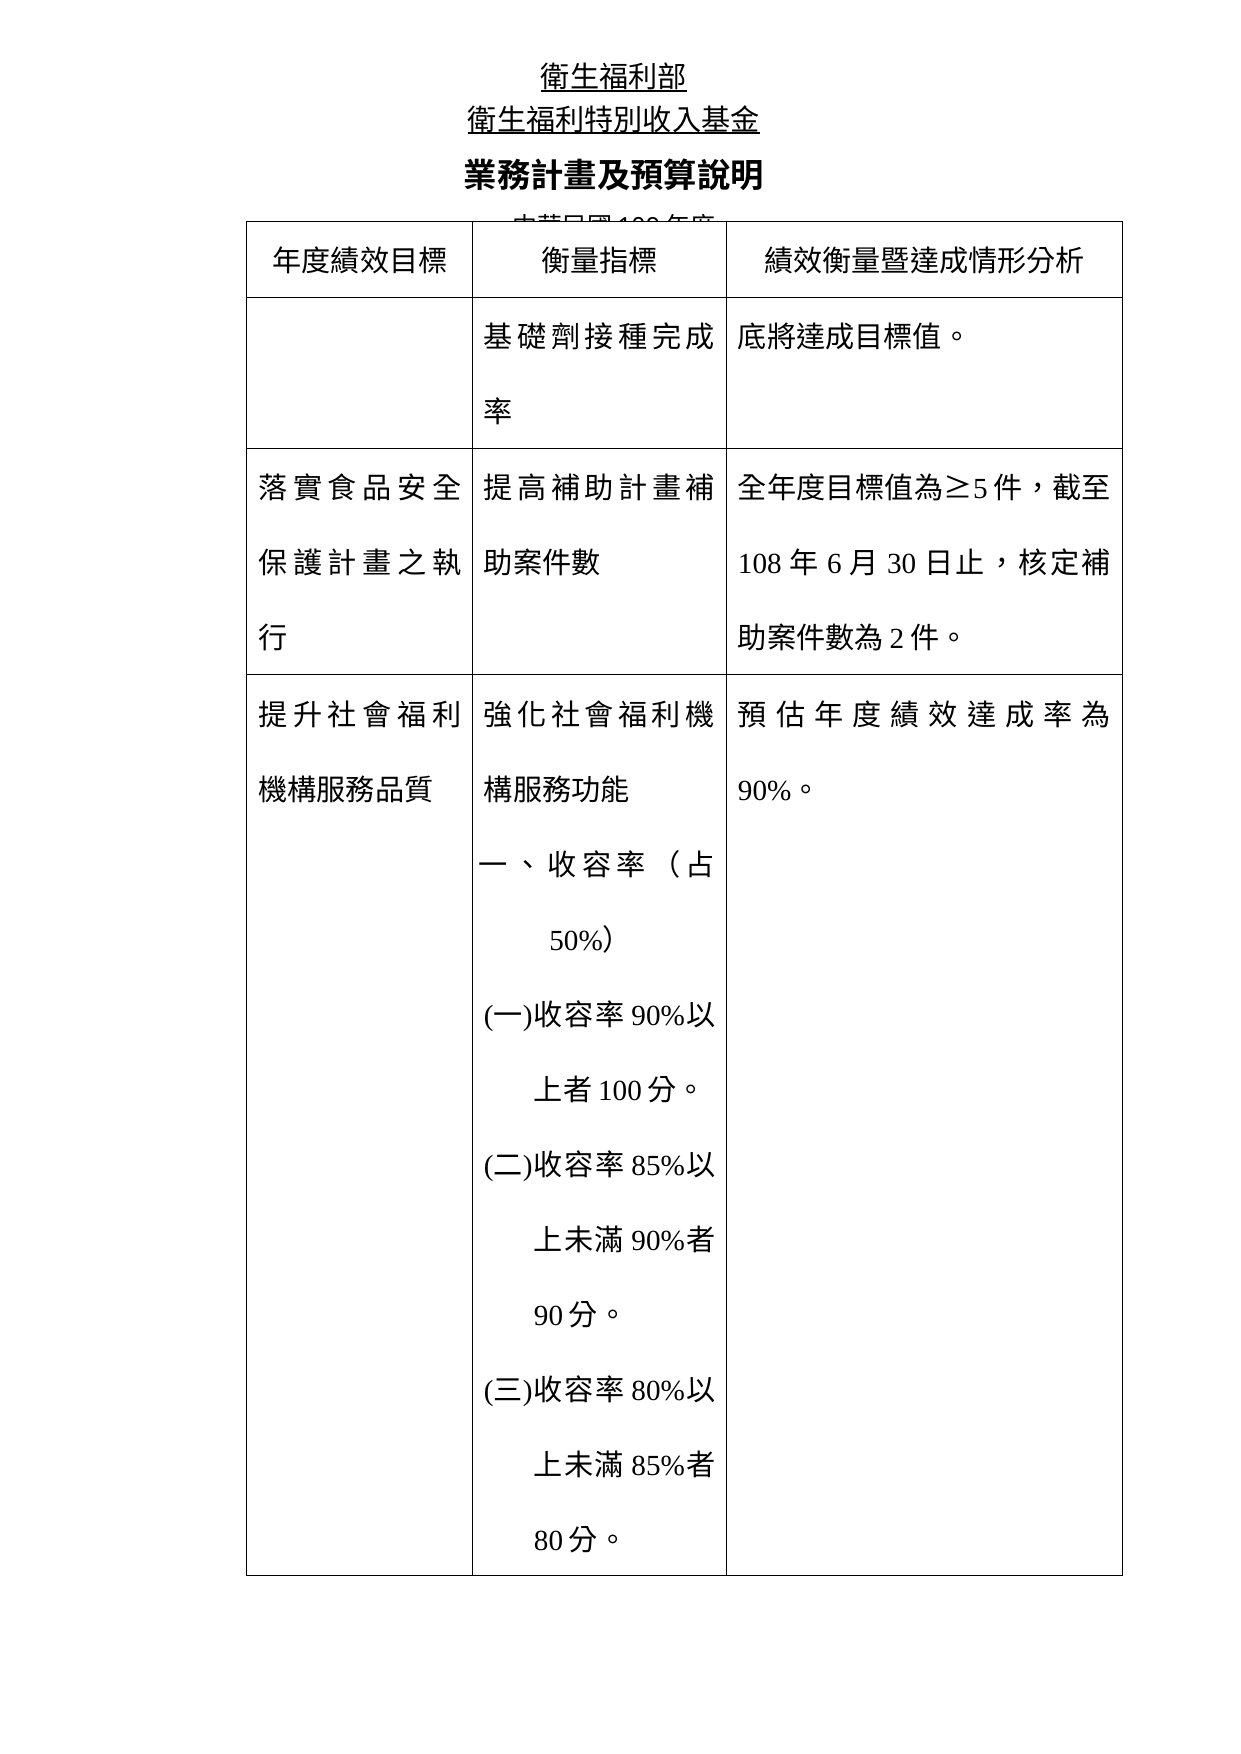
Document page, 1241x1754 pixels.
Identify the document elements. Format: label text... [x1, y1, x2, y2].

table_header 績效衡量暨達成情形分析 [727, 222, 1122, 297]
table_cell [473, 675, 726, 1575]
table_cell 提高補助計畫補助案件數 [473, 449, 726, 674]
table_cell 落實食品安全保護計畫之執行 [247, 449, 472, 674]
table_cell 嬰幼兒常規疫苗基礎劑接種完成率 [473, 298, 726, 448]
table_cell 全年度目標值為≥5件，截至108年6月30日止，核定補助案件數為2件。 [727, 449, 1122, 674]
table_header 年度績效目標 [247, 222, 472, 297]
table_cell 全年度目標值96%，預計年底將達成目標值。 [727, 298, 1122, 448]
table_cell 預估年度績效達成率為90%。 [727, 675, 1122, 1575]
table_header 衡量指標 [473, 222, 726, 297]
table_cell 提升社會福利機構服務品質 [247, 675, 472, 1575]
